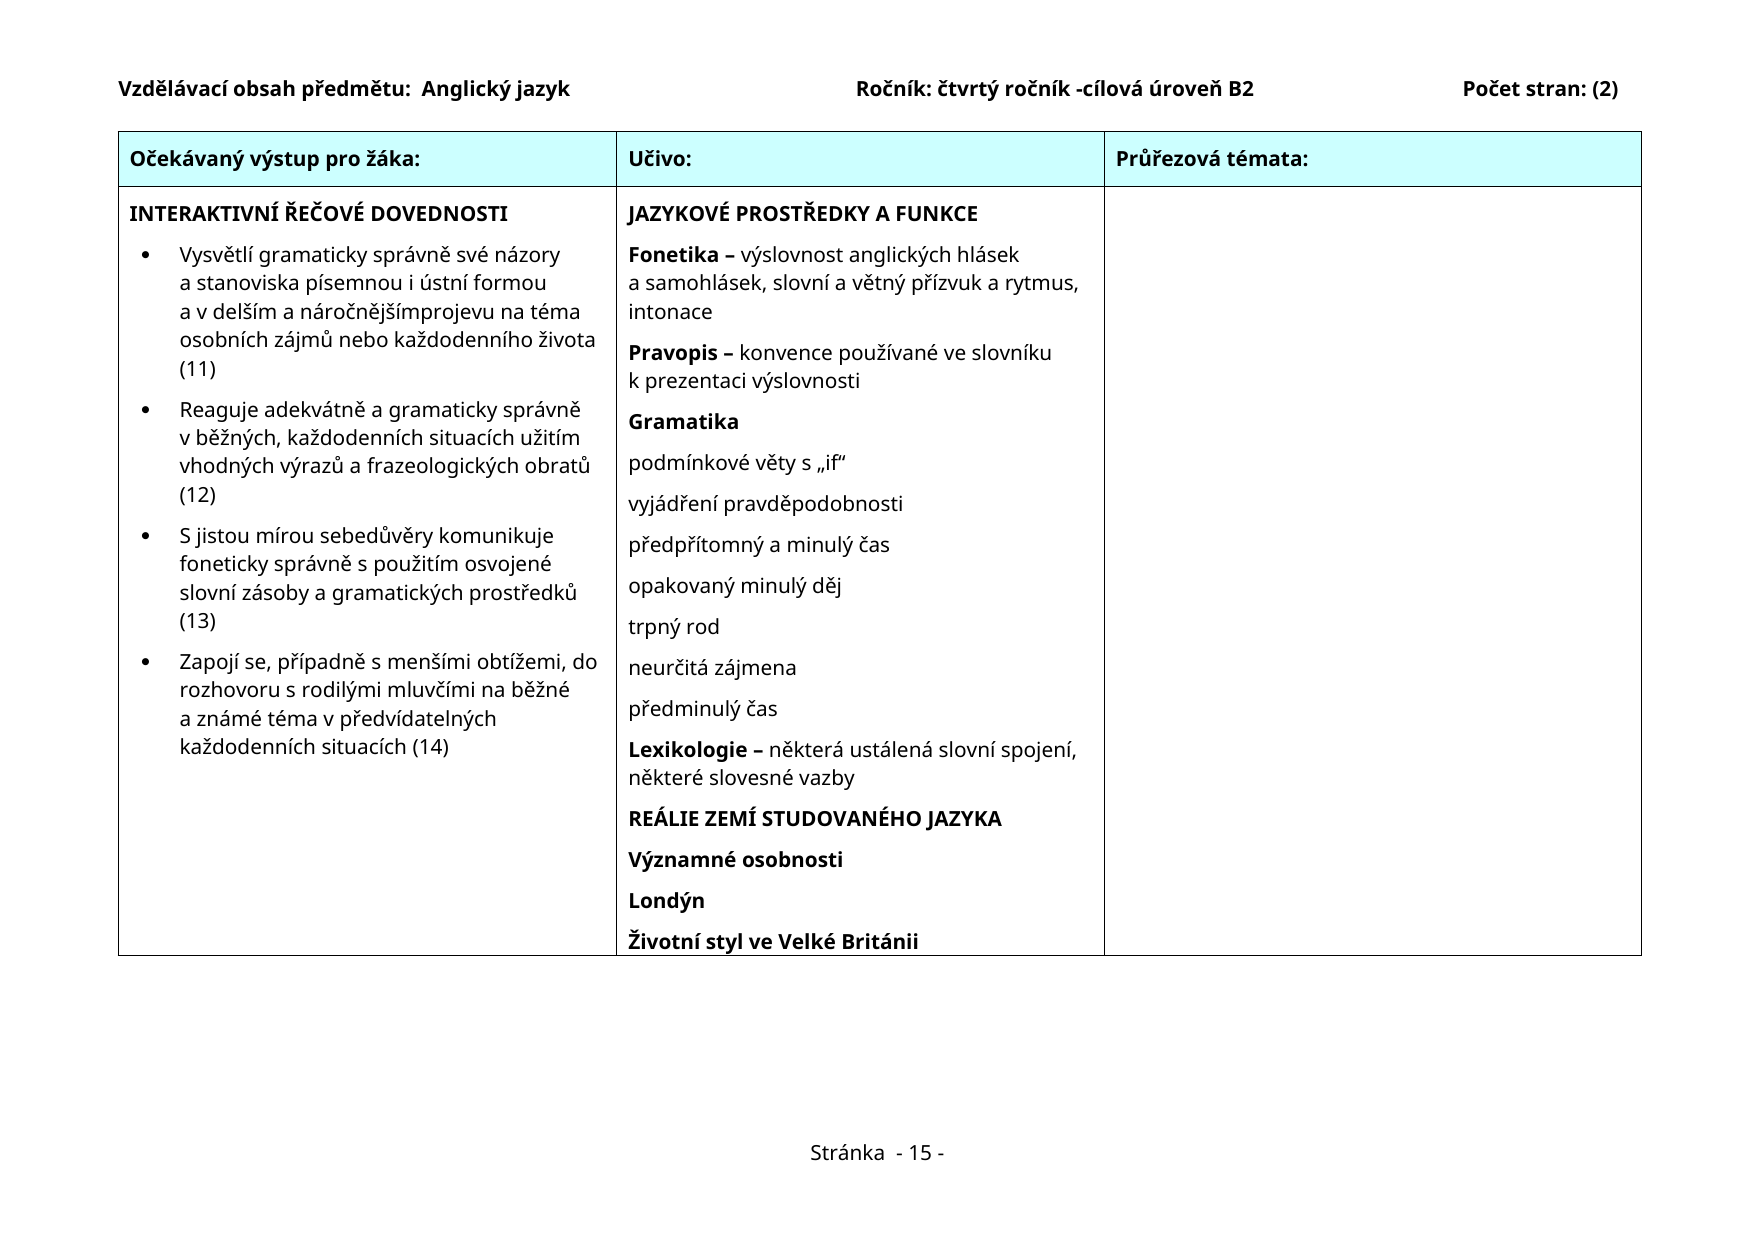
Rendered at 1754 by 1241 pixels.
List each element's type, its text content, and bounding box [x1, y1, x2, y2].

table_header Průřezová témata: [1105, 132, 1641, 186]
table_cell INTERAKTIVNÍ ŘEČOVÉ DOVEDNOSTI Vysvětlí gramaticky správně své názory a stanoviska písemnou i ústní formou a v delším a náročnějšímprojevu na téma osobních zájmů nebo každodenního života (11) Reaguje adekvátně a gramaticky správně v běžných, každodenních situacích užitím vhodných výrazů a frazeologických obratů (12) S jistou mírou sebedůvěry komunikuje foneticky správně s použitím osvojené slovní zásoby a gramatických prostředků (13) Zapojí se, případně s menšími obtížemi, do rozhovoru s rodilými mluvčími na běžné a známé téma v předvídatelných každodenních situacích (14) [119, 187, 616, 955]
table_cell JAZYKOVÉ PROSTŘEDKY A FUNKCE Fonetika – výslovnost anglických hlásek a samohlásek, slovní a větný přízvuk a rytmus, intonace Pravopis – konvence používané ve slovníku k prezentaci výslovnosti Gramatika podmínkové věty s „if“ vyjádření pravděpodobnosti předpřítomný a minulý čas opakovaný minulý děj trpný rod neurčitá zájmena předminulý čas Lexikologie – některá ustálená slovní spojení, některé slovesné vazby REÁLIE ZEMÍ STUDOVANÉHO JAZYKA Významné osobnosti Londýn Životní styl ve Velké Británii [617, 187, 1104, 955]
table_header Očekávaný výstup pro žáka: [119, 132, 616, 186]
table_header Učivo: [617, 132, 1104, 186]
table_cell [1105, 187, 1641, 955]
